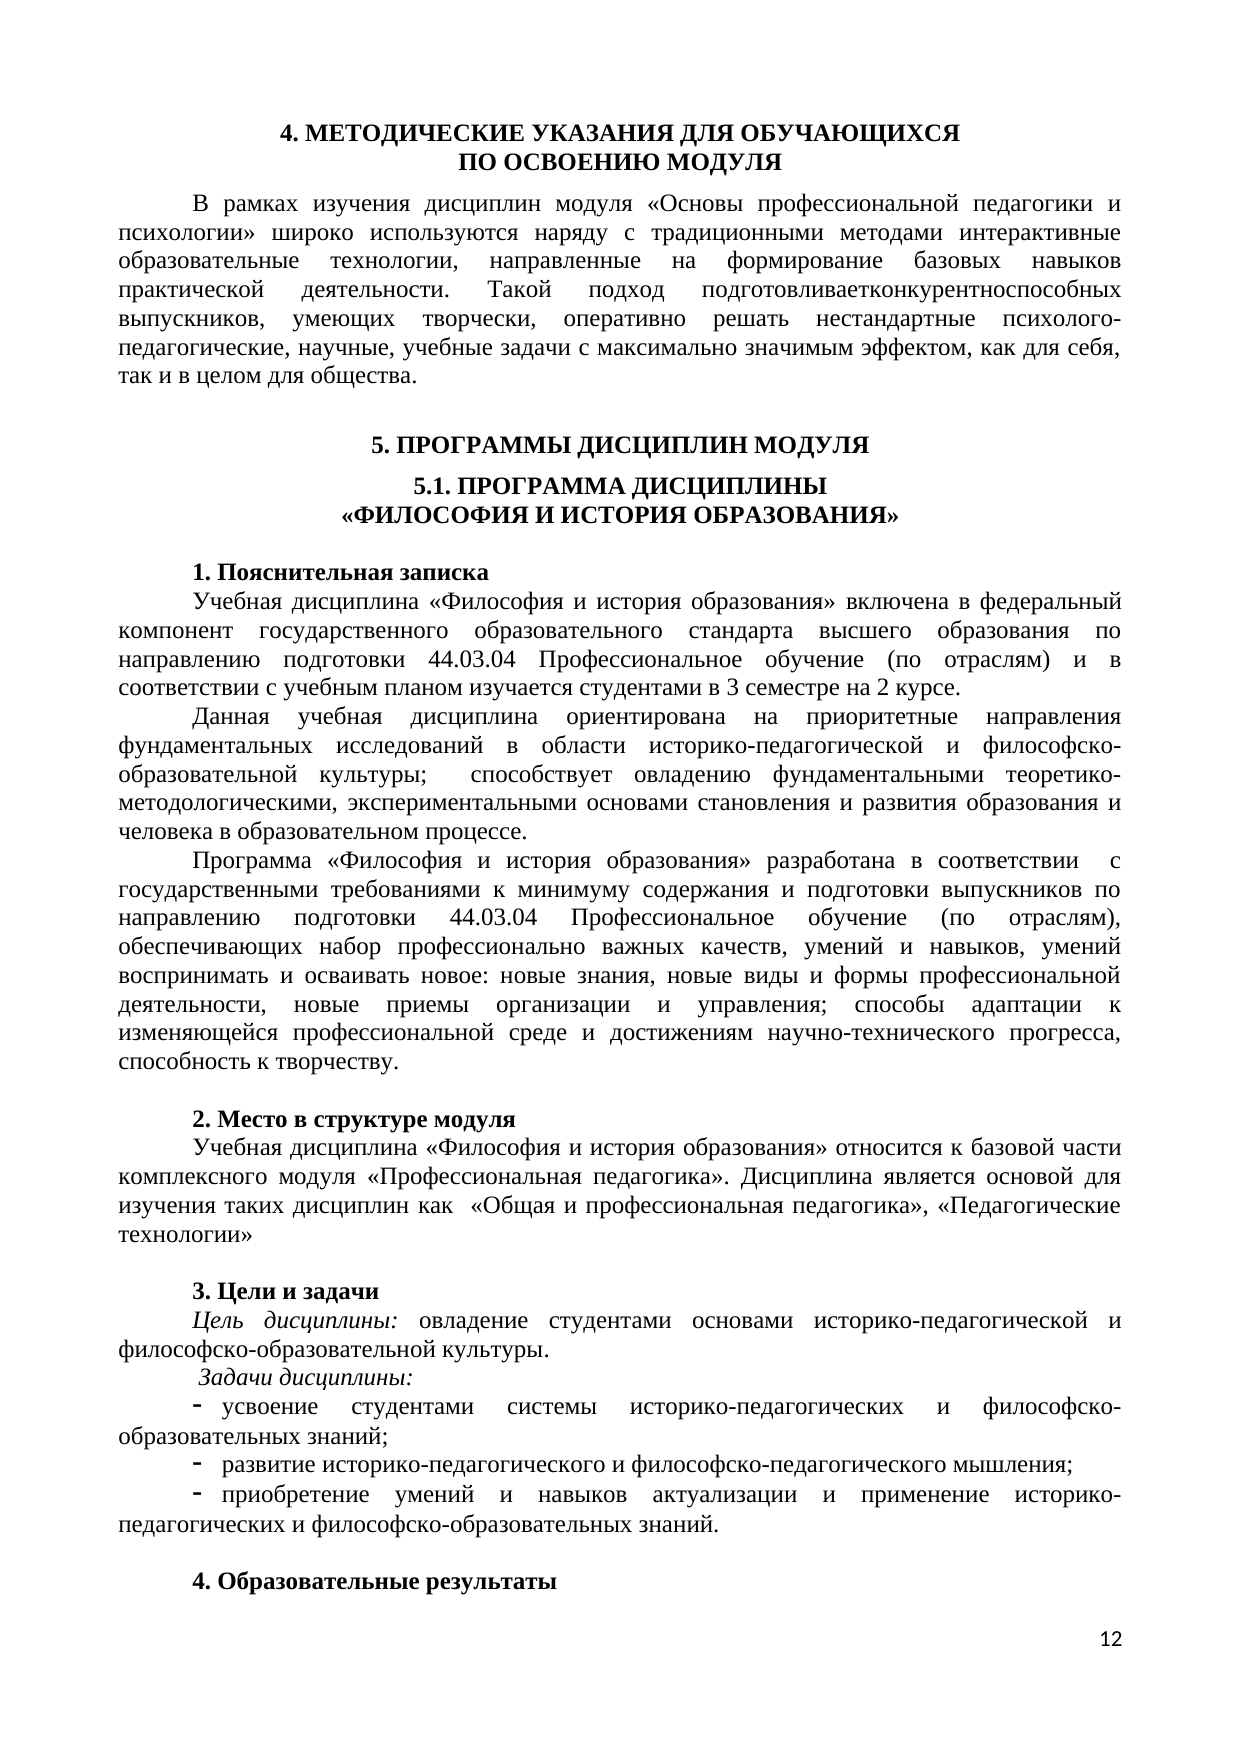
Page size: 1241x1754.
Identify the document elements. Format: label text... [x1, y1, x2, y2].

text Учебная дисциплина «Философия и история образования» относится к базовой части комплексного модуля «Профессиональная педагогика». Дисциплина является основой для изучения таких дисциплин как «Общая и профессиональная педагогика», «Педагогические технологии» [118, 1132, 1122, 1247]
list развитие историко-педагогического и философско-педагогического мышления; [118, 1449, 1122, 1479]
text 2. Место в структуре модуля [192, 1104, 1122, 1132]
text 5. ПРОГРАММЫ ДИСЦИПЛИН МОДУЛЯ [118, 430, 1122, 459]
text Задачи дисциплины: [118, 1362, 1122, 1391]
text Данная учебная дисциплина ориентирована на приоритетные направления фундаментальных исследований в области историко-педагогической и философско-образовательной культуры; способствует овладению фундаментальными теоретико-методологическими, экспериментальными основами становления и развития образования и человека в образовательном процессе. [118, 701, 1122, 845]
text В рамках изучения дисциплин модуля «Основы профессиональной педагогики и психологии» широко используются наряду с традиционными методами интерактивные образовательные технологии, направленные на формирование базовых навыков практической деятельности. Такой подход подготовливаетконкурентноспособных выпускников, умеющих творчески, оперативно решать нестандартные психолого-педагогические, научные, учебные задачи с максимально значимым эффектом, как для себя, так и в целом для общества. [118, 188, 1122, 389]
text 4. Методические указания для обучающихся [118, 118, 1122, 147]
text Программа «Философия и история образования» разработана в соответствии с государственными требованиями к минимуму содержания и подготовки выпускников по направлению подготовки 44.03.04 Профессиональное обучение (по отраслям), обеспечивающих набор профессионально важных качеств, умений и навыков, умений воспринимать и осваивать новое: новые знания, новые виды и формы профессиональной деятельности, новые приемы организации и управления; способы адаптации к изменяющейся профессиональной среде и достижениям научно-технического прогресса, способность к творчеству. [118, 845, 1122, 1075]
text 3. Цели и задачи [118, 1276, 1122, 1305]
text Цель дисциплины: овладение студентами основами историко-педагогической и философско-образовательной культуры. [118, 1305, 1122, 1362]
text Учебная дисциплина «Философия и история образования» включена в федеральный компонент государственного образовательного стандарта высшего образования по направлению подготовки 44.03.04 Профессиональное обучение (по отраслям) и в соответствии с учебным планом изучается студентами в 3 семестре на 2 курсе. [118, 586, 1122, 701]
list приобретение умений и навыков актуализации и применение историко-педагогических и философско-образовательных знаний. [118, 1479, 1122, 1538]
text 5.1. ПРОГРАММА ДИСЦИПЛИНЫ [118, 471, 1122, 500]
text 1. Пояснительная записка [118, 557, 1122, 586]
list усвоение студентами системы историко-педагогических и философско-образовательных знаний; [118, 1391, 1122, 1449]
text по освоению Модуля [118, 147, 1122, 176]
text 4. Образовательные результаты [118, 1566, 1122, 1595]
text «ФИЛОСОФИЯ И ИСТОРИЯ ОБРАЗОВАНИЯ» [118, 500, 1122, 529]
